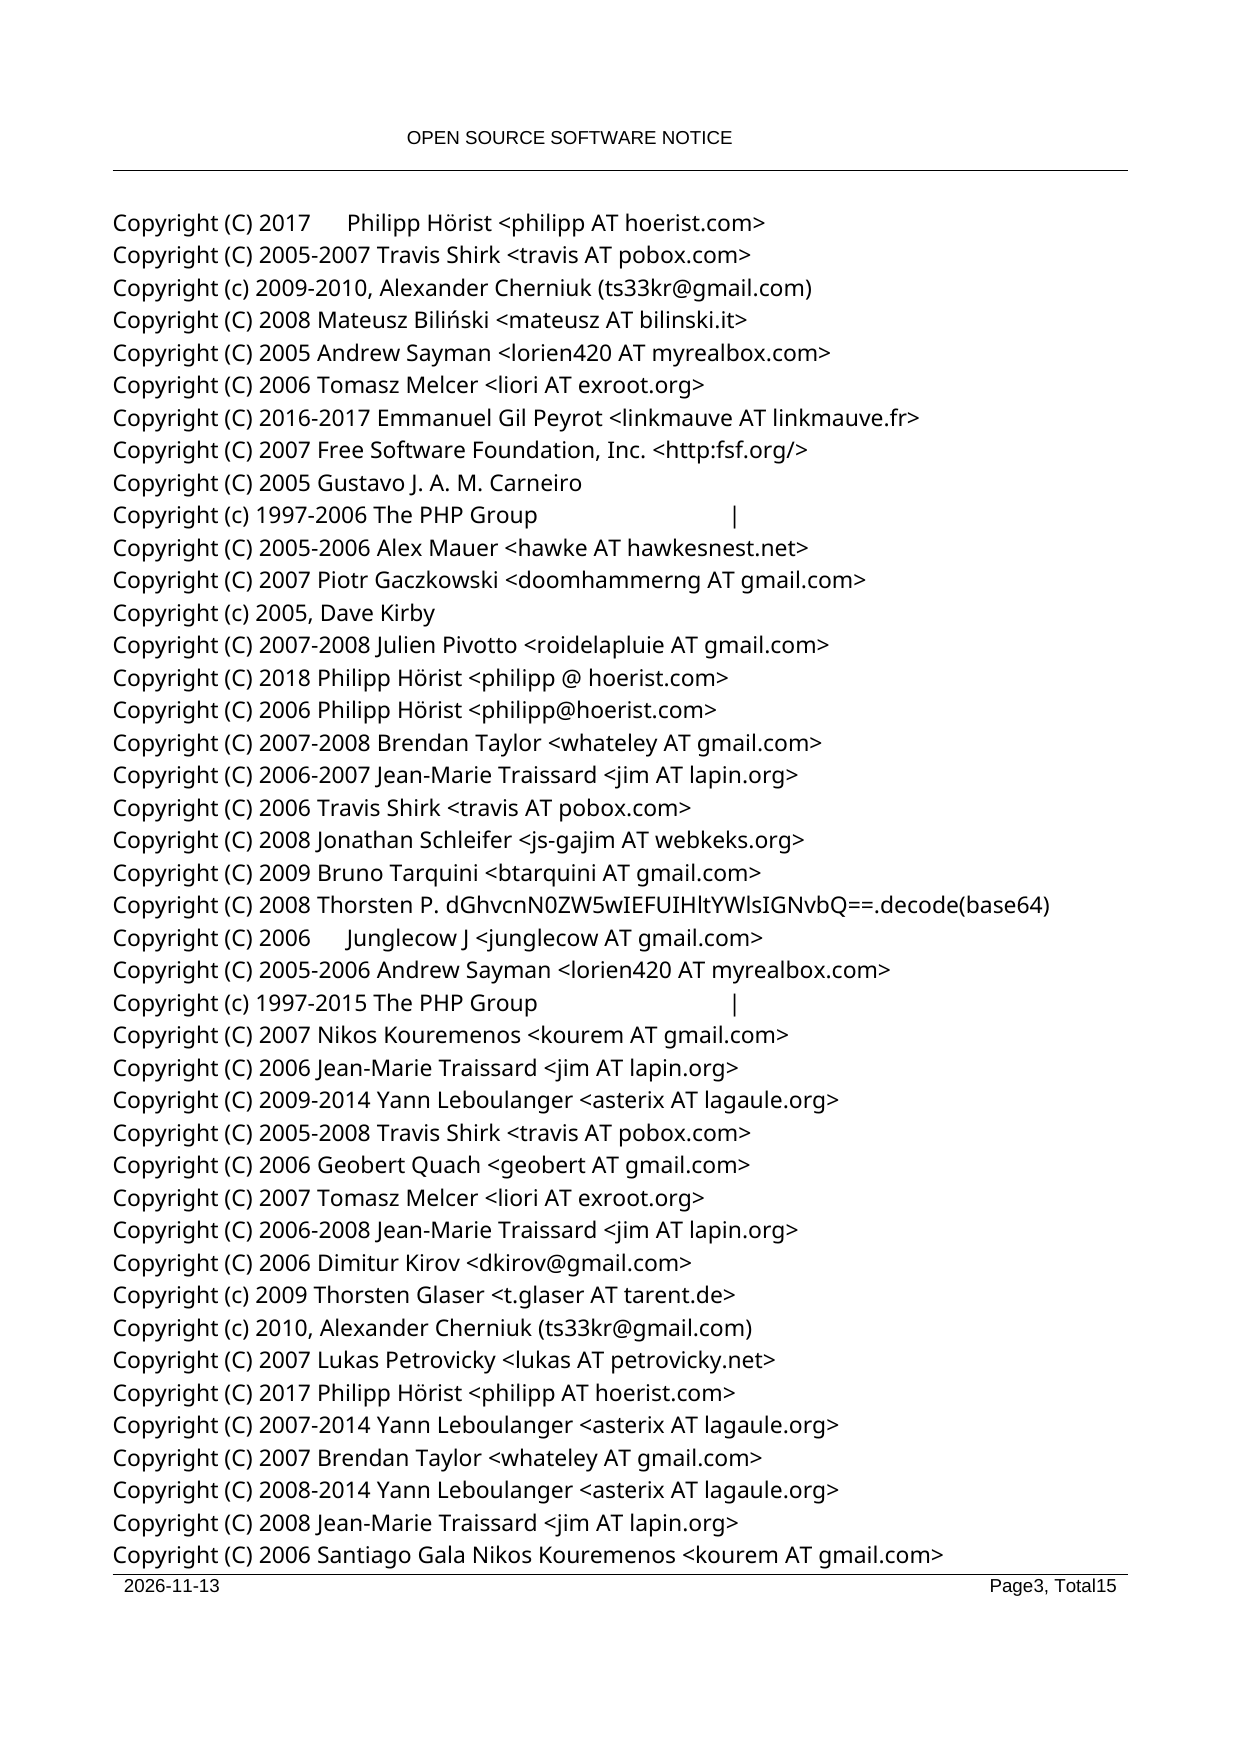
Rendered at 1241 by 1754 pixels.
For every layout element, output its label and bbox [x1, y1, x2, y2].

text [112, 206, 1128, 1571]
